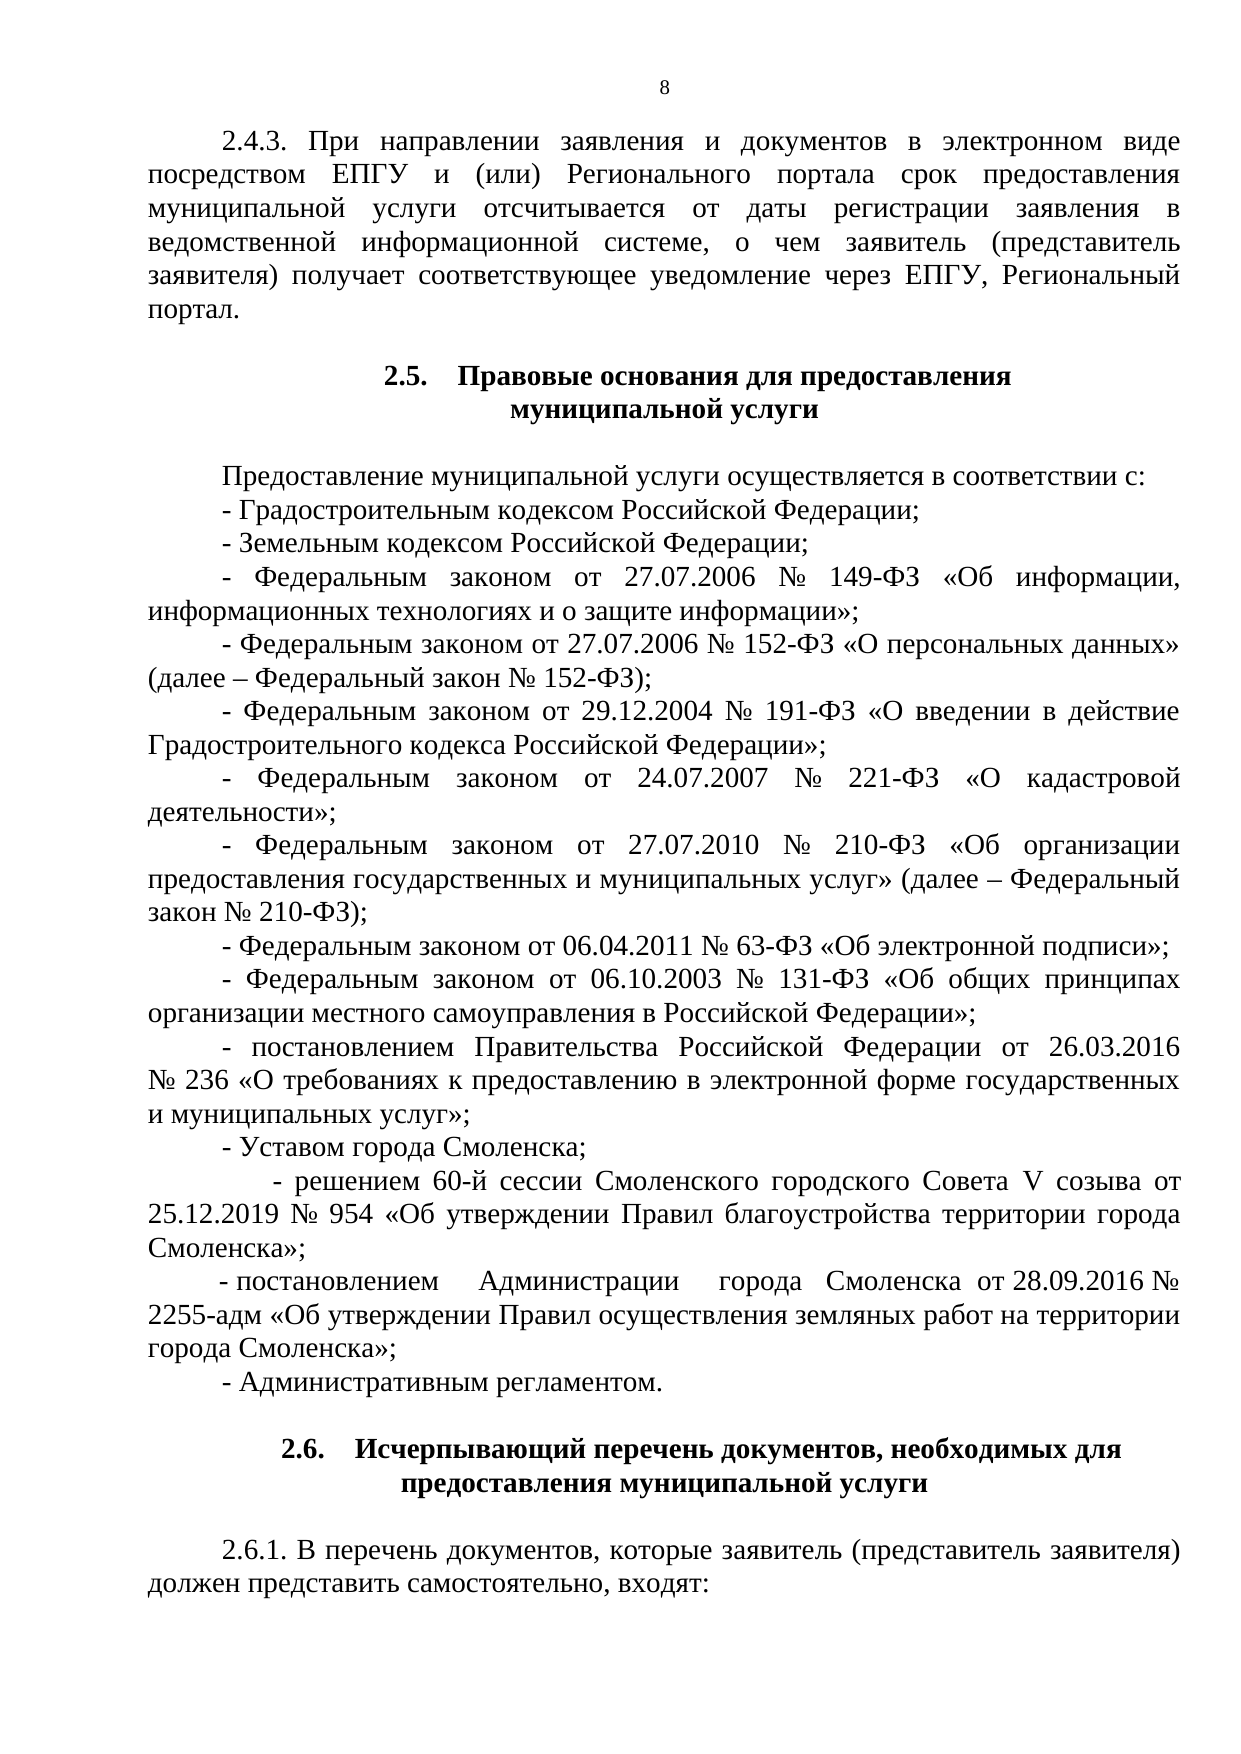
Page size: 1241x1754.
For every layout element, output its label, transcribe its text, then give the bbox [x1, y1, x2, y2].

text - решением 60-й сессии Смоленского городского Совета V созыва от 25.12.2019 № 954 «Об утверждении Правил благоустройства территории города Смоленска»; [148, 1163, 1181, 1263]
list Исчерпывающий перечень документов, необходимых для предоставления муниципальной услуги [148, 1431, 1181, 1498]
text 2.6.1. В перечень документов, которые заявитель (представитель заявителя) должен представить самостоятельно, входят: [148, 1532, 1181, 1599]
list Правовые основания для предоставления муниципальной услуги [148, 358, 1181, 425]
text - Федеральным законом от 06.04.2011 № 63-ФЗ «Об электронной подписи»; [148, 928, 1181, 962]
text - Земельным кодексом Российской Федерации; [148, 526, 1181, 559]
text - Федеральным законом от 29.12.2004 № 191-ФЗ «О введении в действие Градостроительного кодекса Российской Федерации»; [148, 693, 1181, 760]
text 2.4.3. При направлении заявления и документов в электронном виде посредством ЕПГУ и (или) Регионального портала срок предоставления муниципальной услуги отсчитывается от даты регистрации заявления в ведомственной информационной системе, о чем заявитель (представитель заявителя) получает соответствующее уведомление через ЕПГУ, Региональный портал. [148, 123, 1181, 324]
text - Федеральным законом от 27.07.2006 № 152-ФЗ «О персональных данных» (далее – Федеральный закон № 152-ФЗ); [148, 626, 1181, 693]
text - Федеральным законом от 27.07.2010 № 210-ФЗ «Об организации предоставления государственных и муниципальных услуг» (далее – Федеральный закон № 210-ФЗ); [148, 827, 1181, 928]
text - Уставом города Смоленска; [222, 1129, 1181, 1163]
text - Федеральным законом от 06.10.2003 № 131-ФЗ «Об общих принципах организации местного самоуправления в Российской Федерации»; [148, 962, 1181, 1029]
text - Федеральным законом от 27.07.2006 № 149-ФЗ «Об информации, информационных технологиях и о защите информации»; [148, 559, 1181, 626]
text - постановлением Правительства Российской Федерации от 26.03.2016 № 236 «О требованиях к предоставлению в электронной форме государственных и муниципальных услуг»; [148, 1029, 1181, 1129]
text - постановлением Администрации города Смоленска от 28.09.2016 № 2255-адм «Об утверждении Правил осуществления земляных работ на территории города Смоленска»; [148, 1263, 1181, 1364]
text - Градостроительным кодексом Российской Федерации; [148, 492, 1181, 526]
text Предоставление муниципальной услуги осуществляется в соответствии с: [148, 458, 1181, 492]
text - Административным регламентом. [222, 1364, 1181, 1398]
text - Федеральным законом от 24.07.2007 № 221-ФЗ «О кадастровой деятельности»; [148, 760, 1181, 827]
